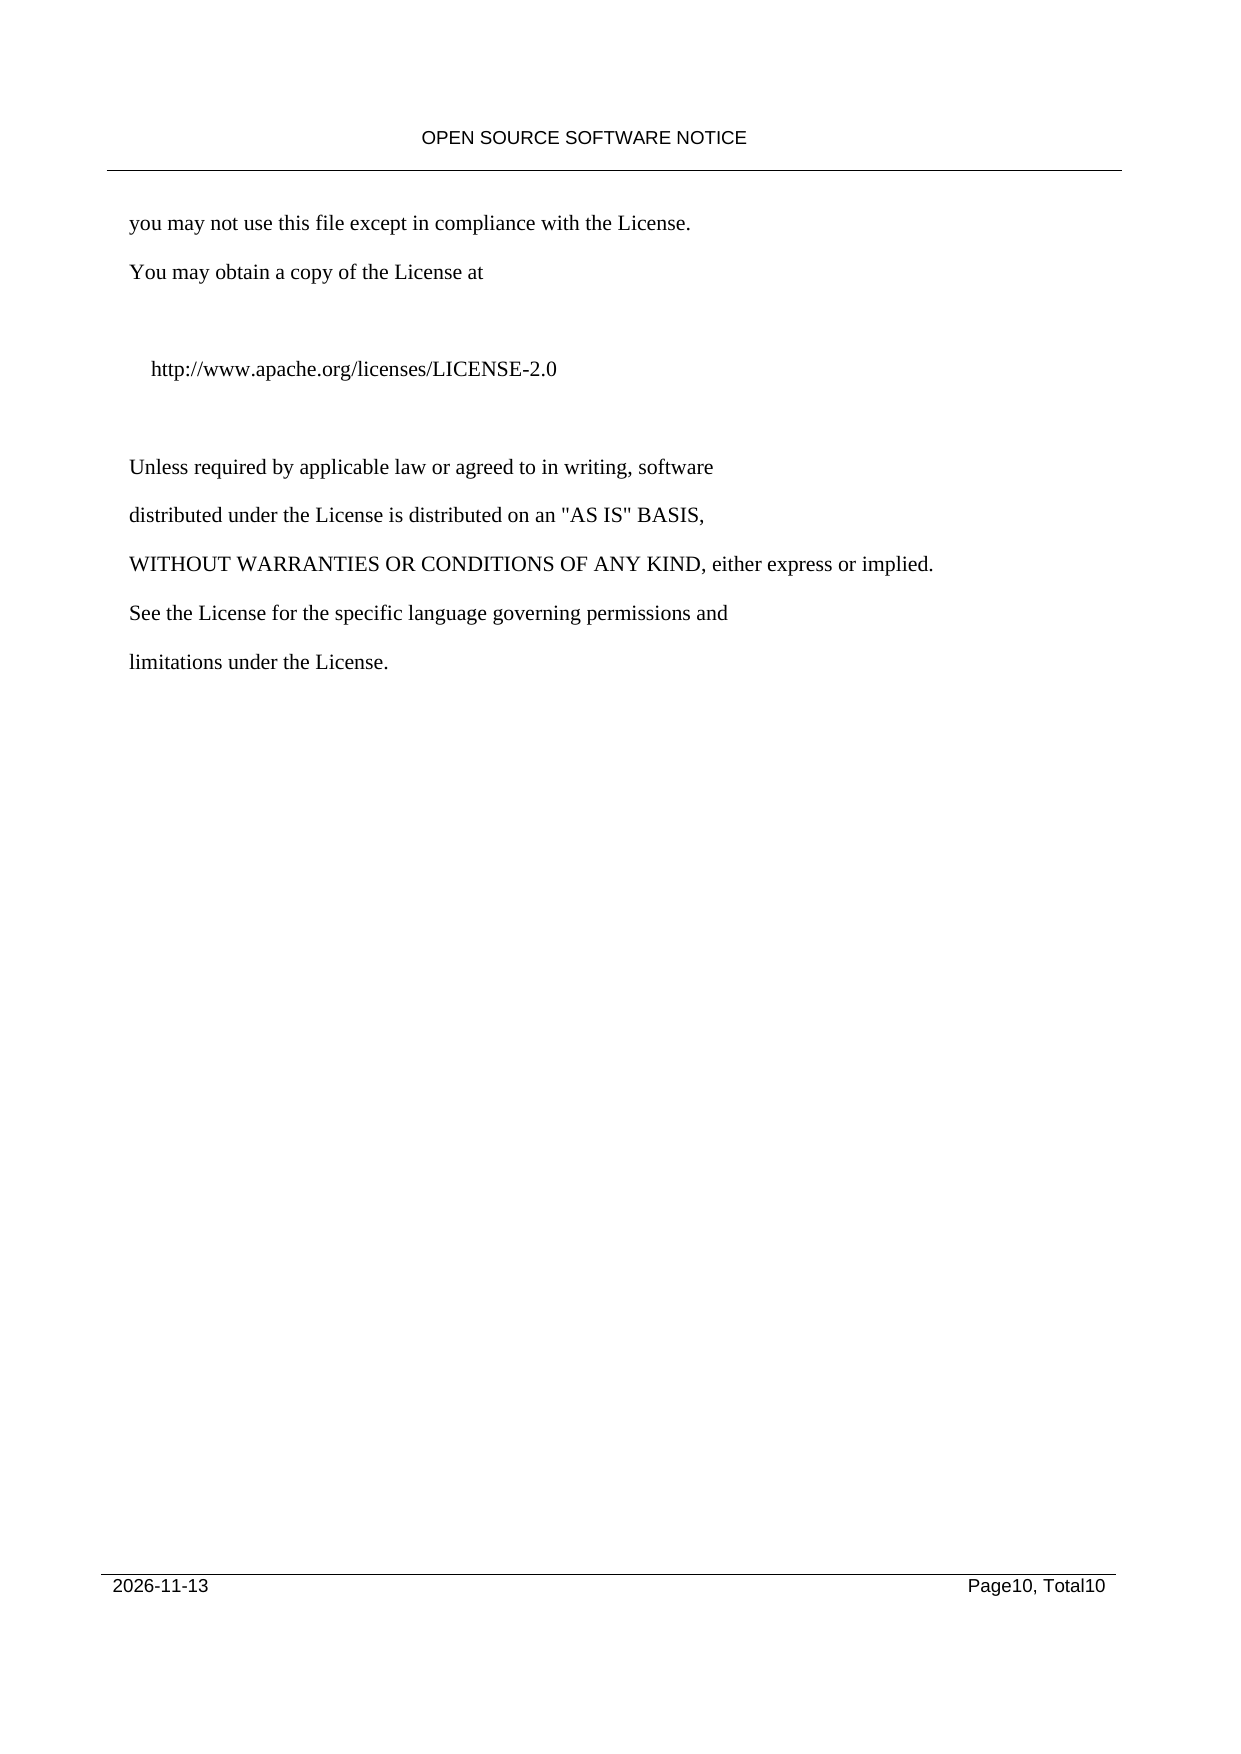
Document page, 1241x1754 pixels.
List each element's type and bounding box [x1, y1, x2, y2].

text [112, 206, 1128, 678]
